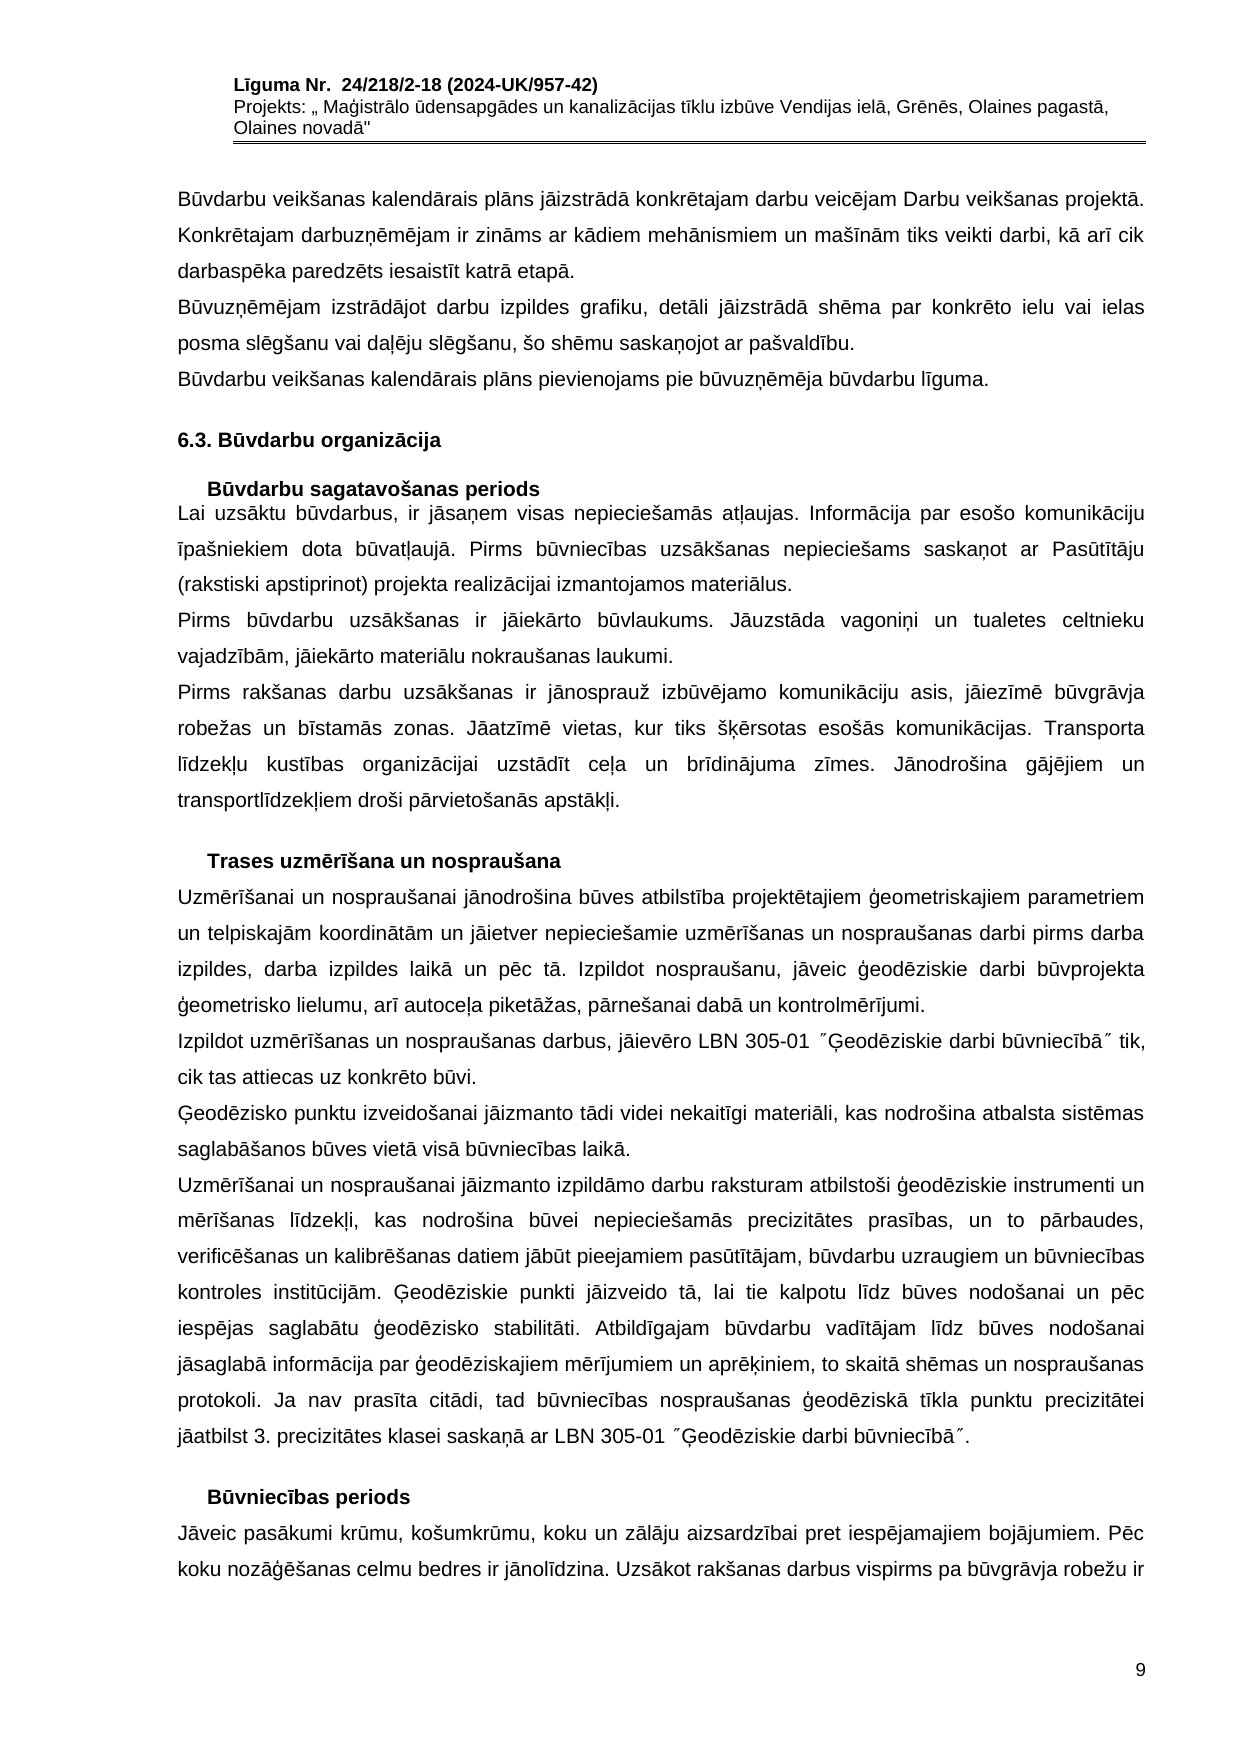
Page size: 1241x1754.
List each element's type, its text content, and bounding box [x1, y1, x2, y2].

text Izpildot uzmērīšanas un nospraušanas darbus, jāievēro LBN 305-01 Ģeodēziskie darbi būvniecībā tik, cik tas attiecas uz konkrēto būvi. [177, 1028, 1146, 1088]
subtitle 6.3. Būvdarbu organizācija [177, 427, 1146, 451]
text Lai uzsāktu būvdarbus, ir jāsaņem visas nepieciešamās atļaujas. Informācija par esošo komunikāciju īpašniekiem dota būvatļaujā. Pirms būvniecības uzsākšanas nepieciešams saskaņot ar Pasūtītāju (rakstiski apstiprinot) projekta realizācijai izmantojamos materiālus. [177, 500, 1146, 596]
subtitle Būvdarbu sagatavošanas periods [207, 476, 1146, 500]
text Pirms būvdarbu uzsākšanas ir jāiekārto būvlaukums. Jāuzstāda vagoniņi un tualetes celtnieku vajadzībām, jāiekārto materiālu nokraušanas laukumi. [177, 608, 1146, 668]
text Būvdarbu veikšanas kalendārais pievienojams pie būvuzņēmēja būvdarbu līguma. [177, 367, 1146, 391]
text Būvdarbu veikšanas kalendārais jāizstrādā konkrētajam darbu veicējam Darbu veikšanas projektā. Konkrētajam darbuzņēmējam ir zināms ar kādiem mehānismiem un mašīnām tiks veikti darbi, kā arī cik darbaspēka paredzēts iesaistīt katrā etapā. [177, 187, 1146, 283]
text Uzmērīšanai un nospraušanai jāizmanto izpildāmo darbu raksturam atbilstoši ģeodēziskie instrumenti un mērīšanas līdzekļi, kas nodrošina būvei nepieciešamās precizitātes prasības, un to pārbaudes, verificēšanas un kalibrēšanas datiem jābūt pieejamiem pasūtītājam, būvdarbu uzraugiem un būvniecības kontroles institūcijām. Ģeodēziskie punkti jāizveido tā, lai tie kalpotu līdz būves nodošanai un pēc iespējas saglabātu ģeodēzisko stabilitāti. Atbildīgajam būvdarbu vadītājam līdz būves nodošanai jāsaglabā informācija par ģeodēziskajiem mērījumiem un aprēķiniem, to skaitā shēmas un nospraušanas protokoli. Ja nav prasīta citādi, tad būvniecības nospraušanas ģeodēziskā tīkla punktu precizitātei jāatbilst 3. precizitātes klasei saskaņā ar LBN 305-01 Ģeodēziskie darbi būvniecībā. [177, 1172, 1146, 1448]
text Pirms rakšanas darbu uzsākšanas ir jānosprauž izbūvējamo komunikāciju asis, jāiezīmē būvgrāvja robežas un bīstamās zonas. Jāatzīmē vietas, kur tiks šķērsotas esošās komunikācijas. Transporta līdzekļu kustības organizācijai uzstādīt ceļa un brīdinājuma zīmes. Jānodrošina gājējiem un transportlīdzekļiem droši pārvietošanās apstākļi. [177, 680, 1146, 812]
subtitle Trases uzmērīšana un nospraušana [207, 849, 1146, 873]
text Būvuzņēmējam izstrādājot darbu izpildes grafiku, detāli jāizstrādā shēma par konkrēto ielu vai ielas posma slēgšanu vai daļēju slēgšanu, šo shēmu saskaņojot ar pašvaldību. [177, 295, 1146, 354]
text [177, 1521, 1146, 1581]
text Ģeodēzisko punktu izveidošanai jāizmanto tādi videi nekaitīgi materiāli, kas nodrošina atbalsta sistēmas saglabāšanos būves vietā visā būvniecības laikā. [177, 1101, 1146, 1160]
text Uzmērīšanai un nospraušanai jānodrošina būves atbilstība projektētajiem ģeometriskajiem parametriem un telpiskajām koordinātām un jāietver nepieciešamie uzmērīšanas un nospraušanas darbi pirms darba izpildes, darba izpildes laikā un pēc tā. Izpildot nospraušanu, jāveic ģeodēziskie darbi būvprojekta ģeometrisko lielumu, arī autoceļa piketāžas, pārnešanai dabā un kontrolmērījumi. [177, 885, 1146, 1017]
subtitle Būvniecības periods [207, 1485, 1146, 1509]
